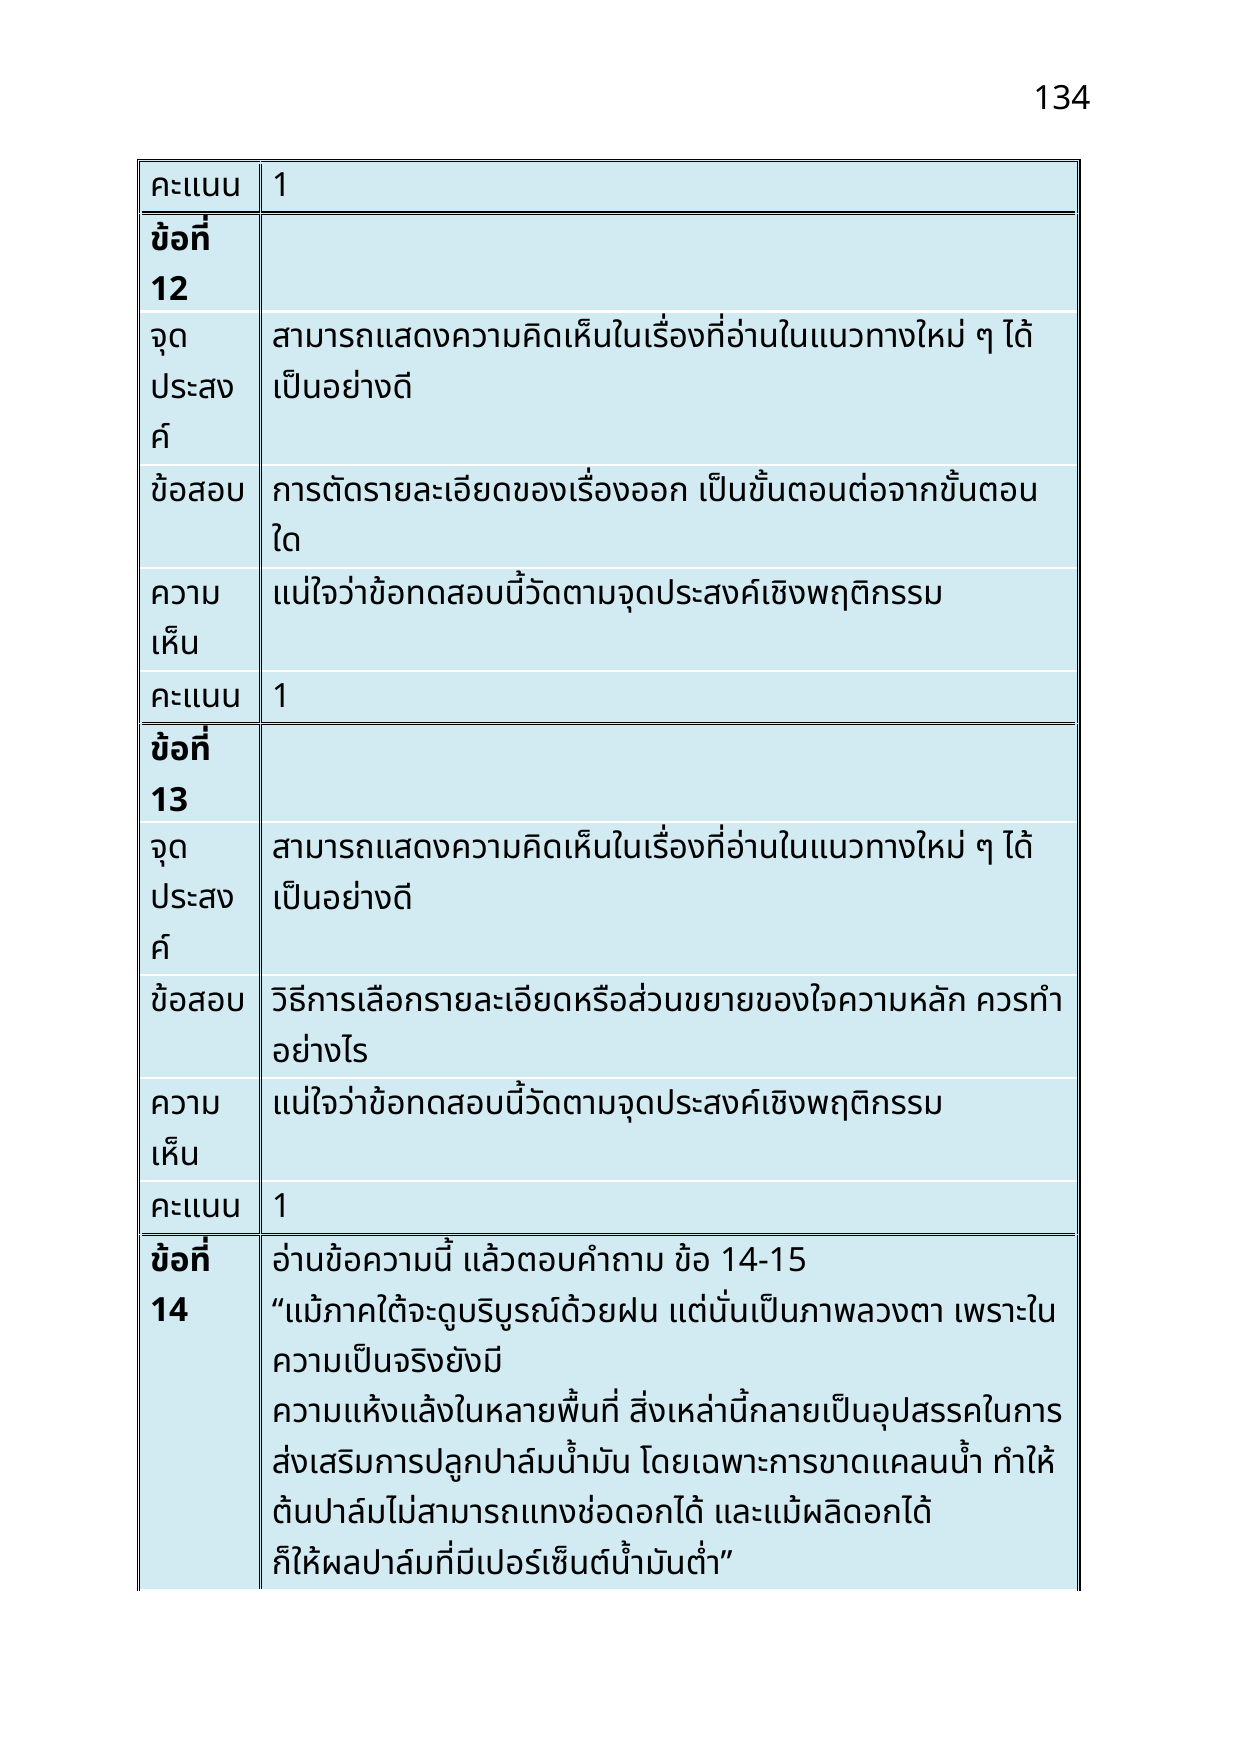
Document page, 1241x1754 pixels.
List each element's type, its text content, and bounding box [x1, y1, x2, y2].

table_cell ข้อสอบ [140, 466, 259, 567]
table_cell [262, 211, 1077, 310]
table_cell จุดประสงค์ [140, 823, 259, 974]
table_cell 1 [262, 672, 1077, 722]
table_cell ข้อสอบ [140, 976, 259, 1077]
table_cell คะแนน [140, 162, 260, 211]
table_cell จุดประสงค์ [140, 313, 259, 464]
table_cell การตัดรายละเอียดของเรื่องออก เป็นขั้นตอนต่อจากขั้นตอนใด [262, 466, 1077, 567]
table_cell แน่ใจว่าข้อทดสอบนี้วัดตามจุดประสงค์เชิงพฤติกรรม [262, 569, 1077, 669]
table_cell ข้อที่ 13 [139, 722, 260, 821]
table_cell ข้อที่ 14 [140, 1233, 259, 1589]
table_cell สามารถแสดงความคิดเห็นในเรื่องที่อ่านในแนวทางใหม่ ๆ ได้เป็นอย่างดี [262, 313, 1077, 464]
table_cell แน่ใจว่าข้อทดสอบนี้วัดตามจุดประสงค์เชิงพฤติกรรม [262, 1079, 1077, 1180]
table_cell ความเห็น [140, 1079, 259, 1180]
table_cell 1 [260, 162, 1077, 211]
table_cell วิธีการเลือกรายละเอียดหรือส่วนขยายของใจความหลัก ควรทำอย่างไร [262, 976, 1077, 1077]
table_cell ข้อที่ 12 [140, 211, 259, 310]
table_cell คะแนน [140, 1182, 259, 1233]
table_cell สามารถแสดงความคิดเห็นในเรื่องที่อ่านในแนวทางใหม่ ๆ ได้เป็นอย่างดี [262, 823, 1077, 974]
table_cell คะแนน [140, 672, 259, 722]
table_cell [262, 1233, 1077, 1589]
table_cell ความเห็น [140, 569, 259, 669]
table_cell [260, 722, 1079, 821]
table_cell 1 [262, 1182, 1077, 1233]
